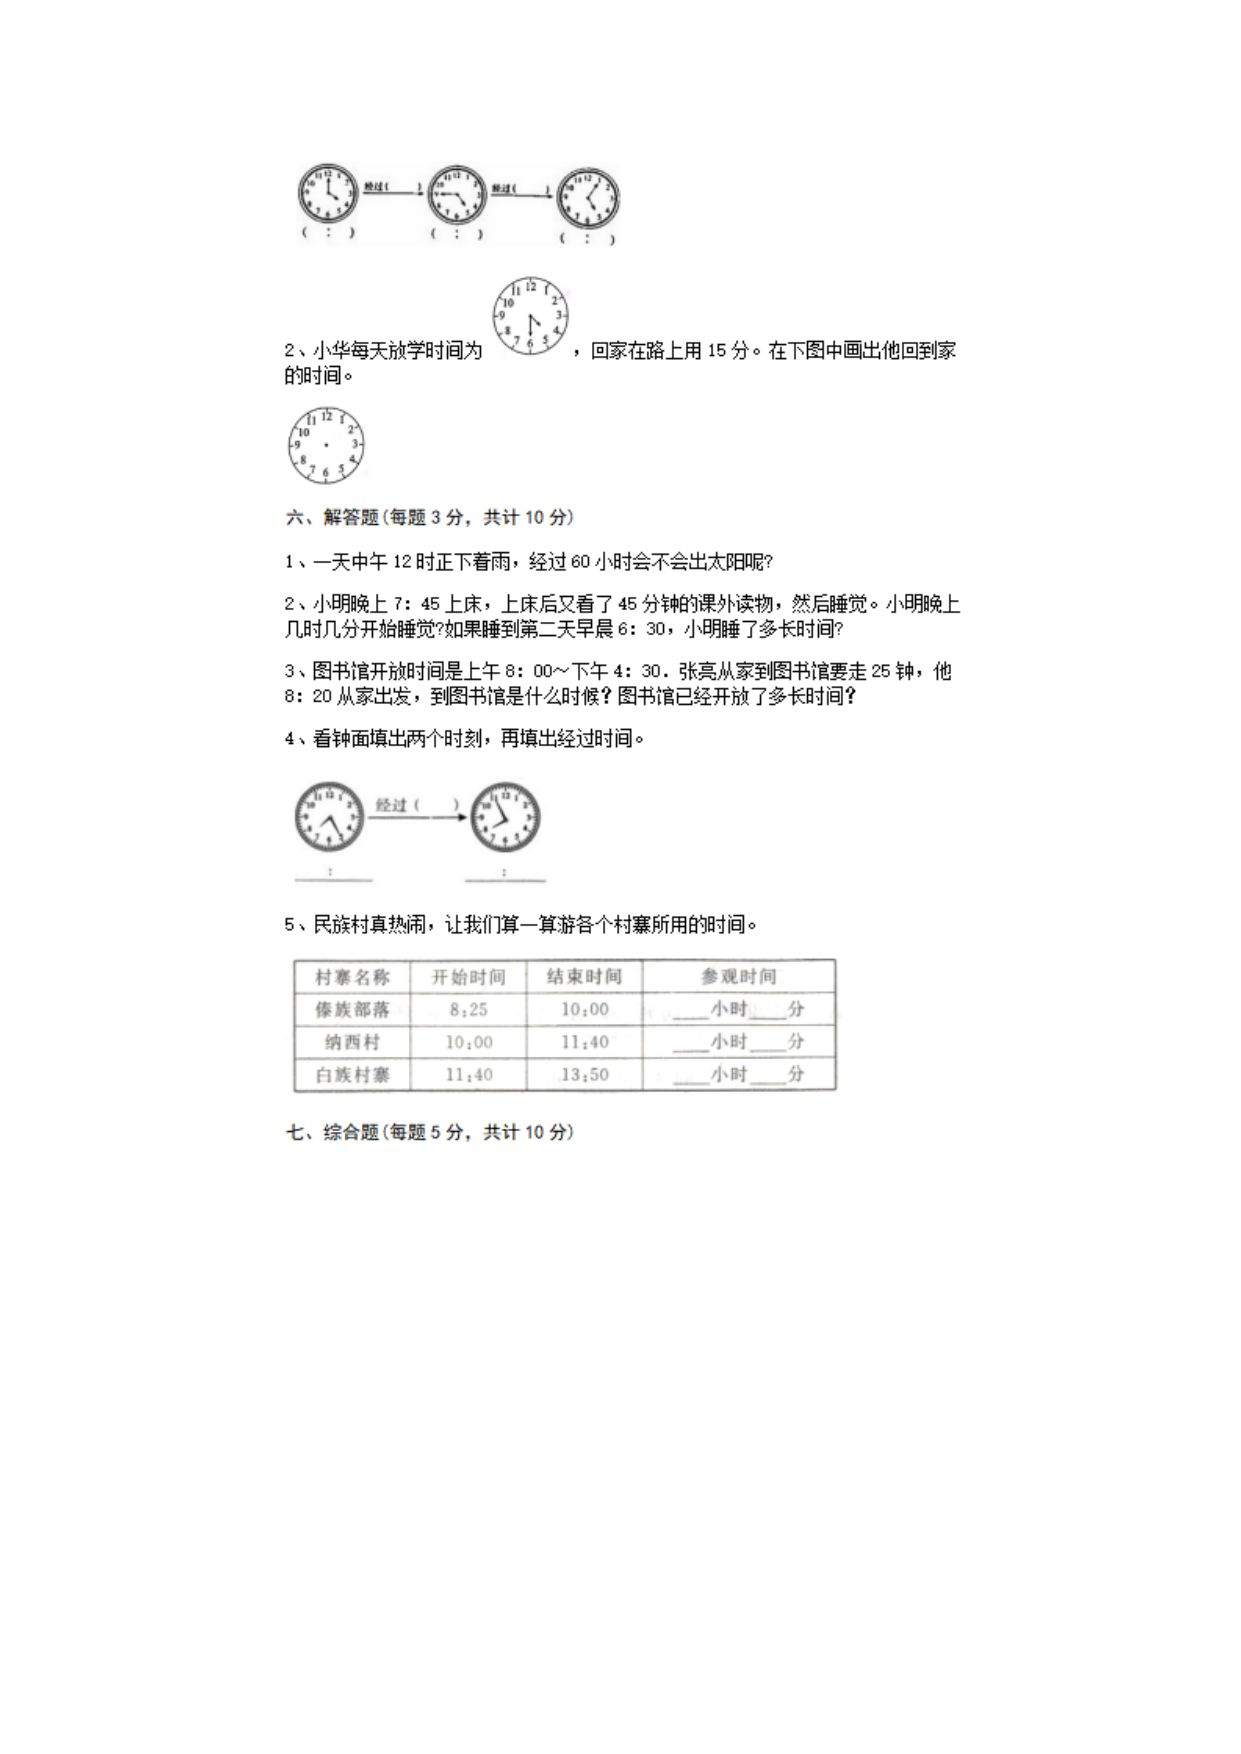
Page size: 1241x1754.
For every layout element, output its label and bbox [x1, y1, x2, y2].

picture [253, 162, 987, 1167]
